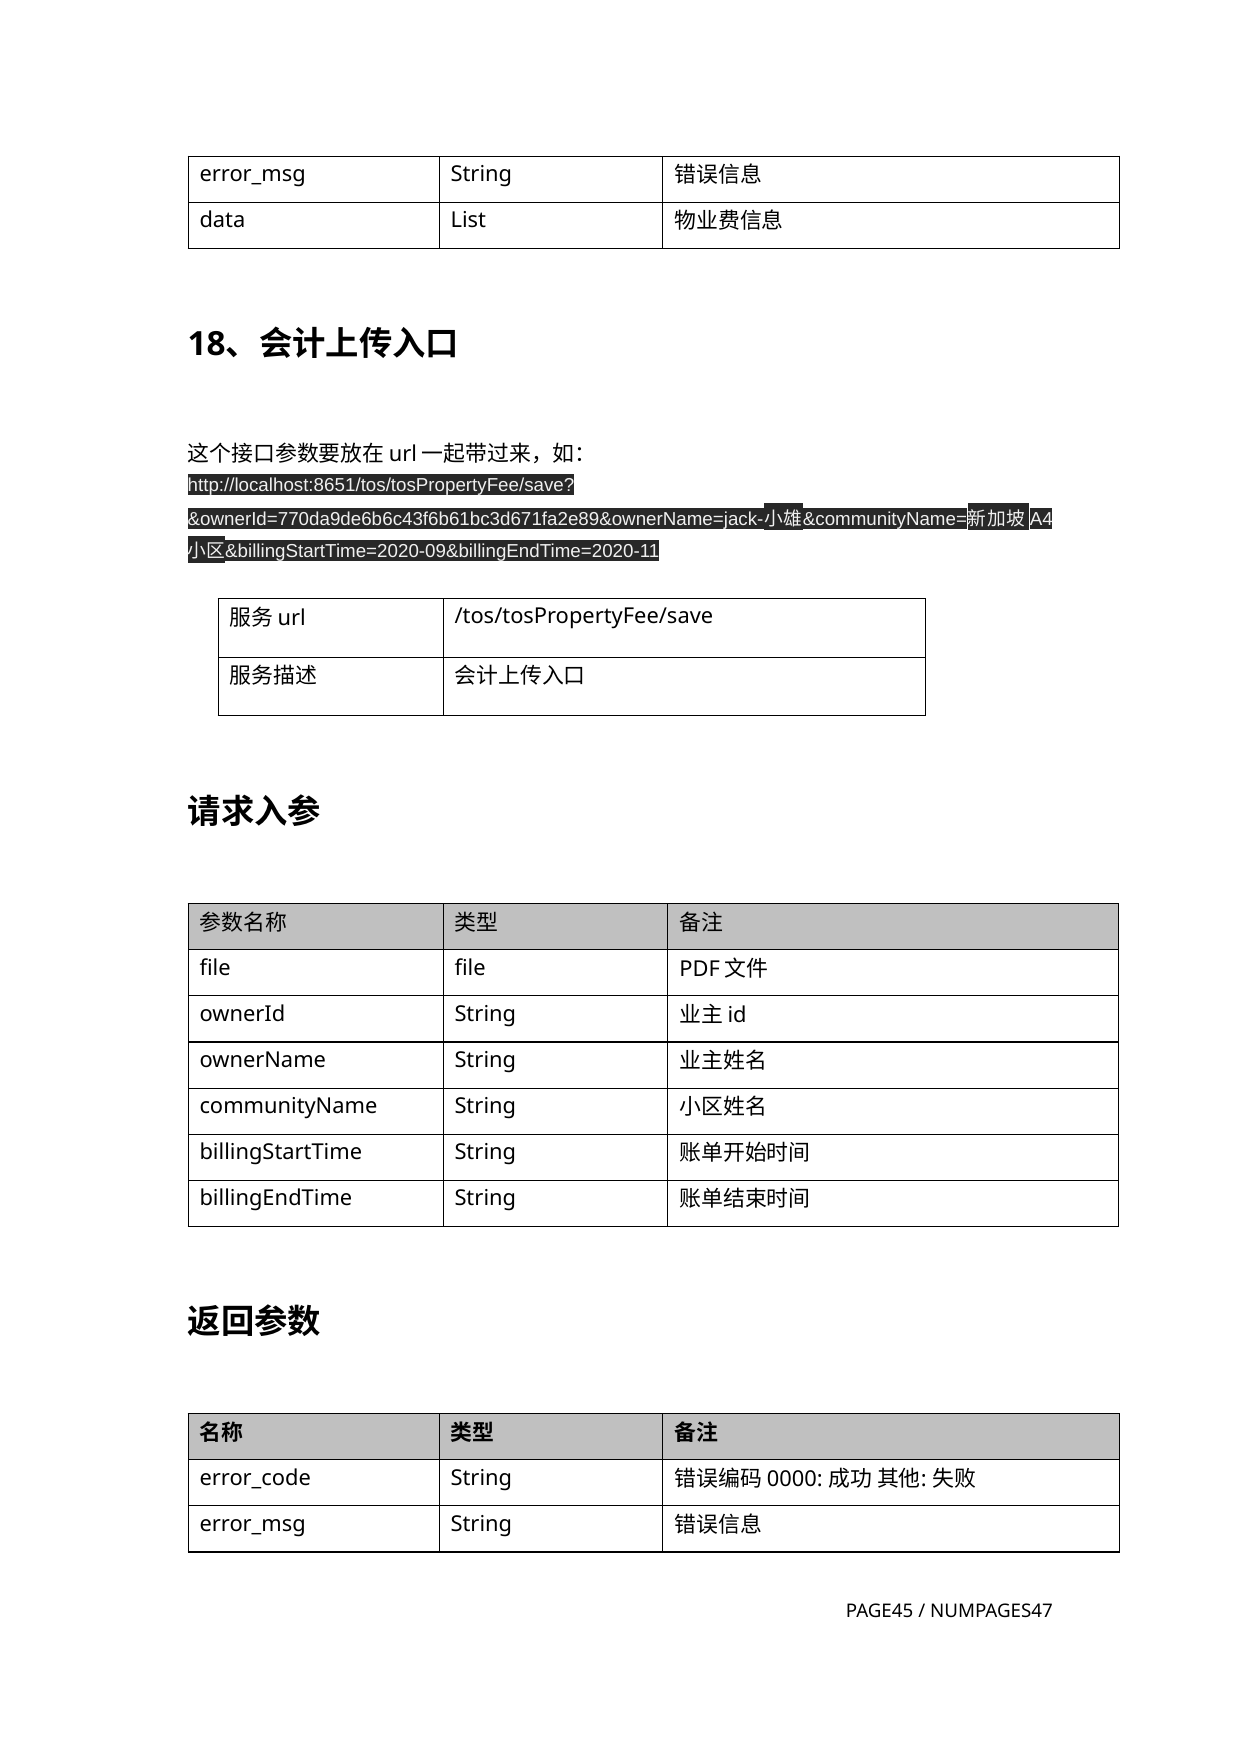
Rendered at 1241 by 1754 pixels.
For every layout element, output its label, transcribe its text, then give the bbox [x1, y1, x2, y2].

table_cell 物业费信息 [663, 203, 1119, 248]
table_header 参数名称 [189, 904, 443, 949]
table_cell ownerId [189, 996, 443, 1041]
table_cell 业主id [668, 996, 1118, 1041]
table_cell String [444, 1135, 667, 1179]
table_cell 服务描述 [219, 658, 443, 715]
table_cell error_msg [189, 1506, 439, 1551]
table_header 服务url [219, 599, 443, 657]
table_cell 账单结束时间 [668, 1181, 1118, 1226]
text http://localhost:8651/tos/tosPropertyFee/save?&ownerId=770da9de6b6c43f6b61bc3d671fa2e89&ownerName=jack-小雄&communityName=新加坡A4小区&billingStartTime=2020-09&billingEndTime=2020-11 [187, 468, 1053, 566]
subtitle 返回参数 [187, 1286, 1053, 1351]
table_header 类型 [440, 1414, 662, 1459]
table_cell String [444, 996, 667, 1041]
table_header /tos/tosPropertyFee/save [444, 599, 925, 657]
table_cell 业主姓名 [668, 1043, 1118, 1087]
table_cell PDF文件 [668, 950, 1118, 995]
table_cell ownerName [189, 1043, 443, 1087]
table_cell String [440, 1506, 662, 1551]
subtitle 18、会计上传入口 [187, 308, 1053, 373]
table_cell communityName [189, 1089, 443, 1133]
table_cell String [440, 157, 662, 202]
subtitle 请求入参 [187, 776, 1053, 841]
table_cell String [444, 1043, 667, 1087]
table_cell file [444, 950, 667, 995]
table_cell 错误编码 0000: 成功 其他: 失败 [663, 1460, 1119, 1505]
table_cell error_code [189, 1460, 439, 1505]
table_cell 错误信息 [663, 1506, 1119, 1551]
table_cell String [440, 1460, 662, 1505]
table_cell List [440, 203, 662, 248]
table_cell data [189, 203, 439, 248]
text 这个接口参数要放在url一起带过来，如： [187, 436, 1053, 468]
table_header 类型 [444, 904, 667, 949]
table_cell error_msg [189, 157, 439, 202]
table_cell 账单开始时间 [668, 1135, 1118, 1179]
table_header 备注 [668, 904, 1118, 949]
table_cell billingStartTime [189, 1135, 443, 1179]
table_cell file [189, 950, 443, 995]
table_cell 小区姓名 [668, 1089, 1118, 1133]
table_header 备注 [663, 1414, 1119, 1459]
table_header 名称 [189, 1414, 439, 1459]
table_cell String [444, 1089, 667, 1133]
table_cell billingEndTime [189, 1181, 443, 1226]
table_cell String [444, 1181, 667, 1226]
table_cell 会计上传入口 [444, 658, 925, 715]
table_cell 错误信息 [663, 157, 1119, 202]
